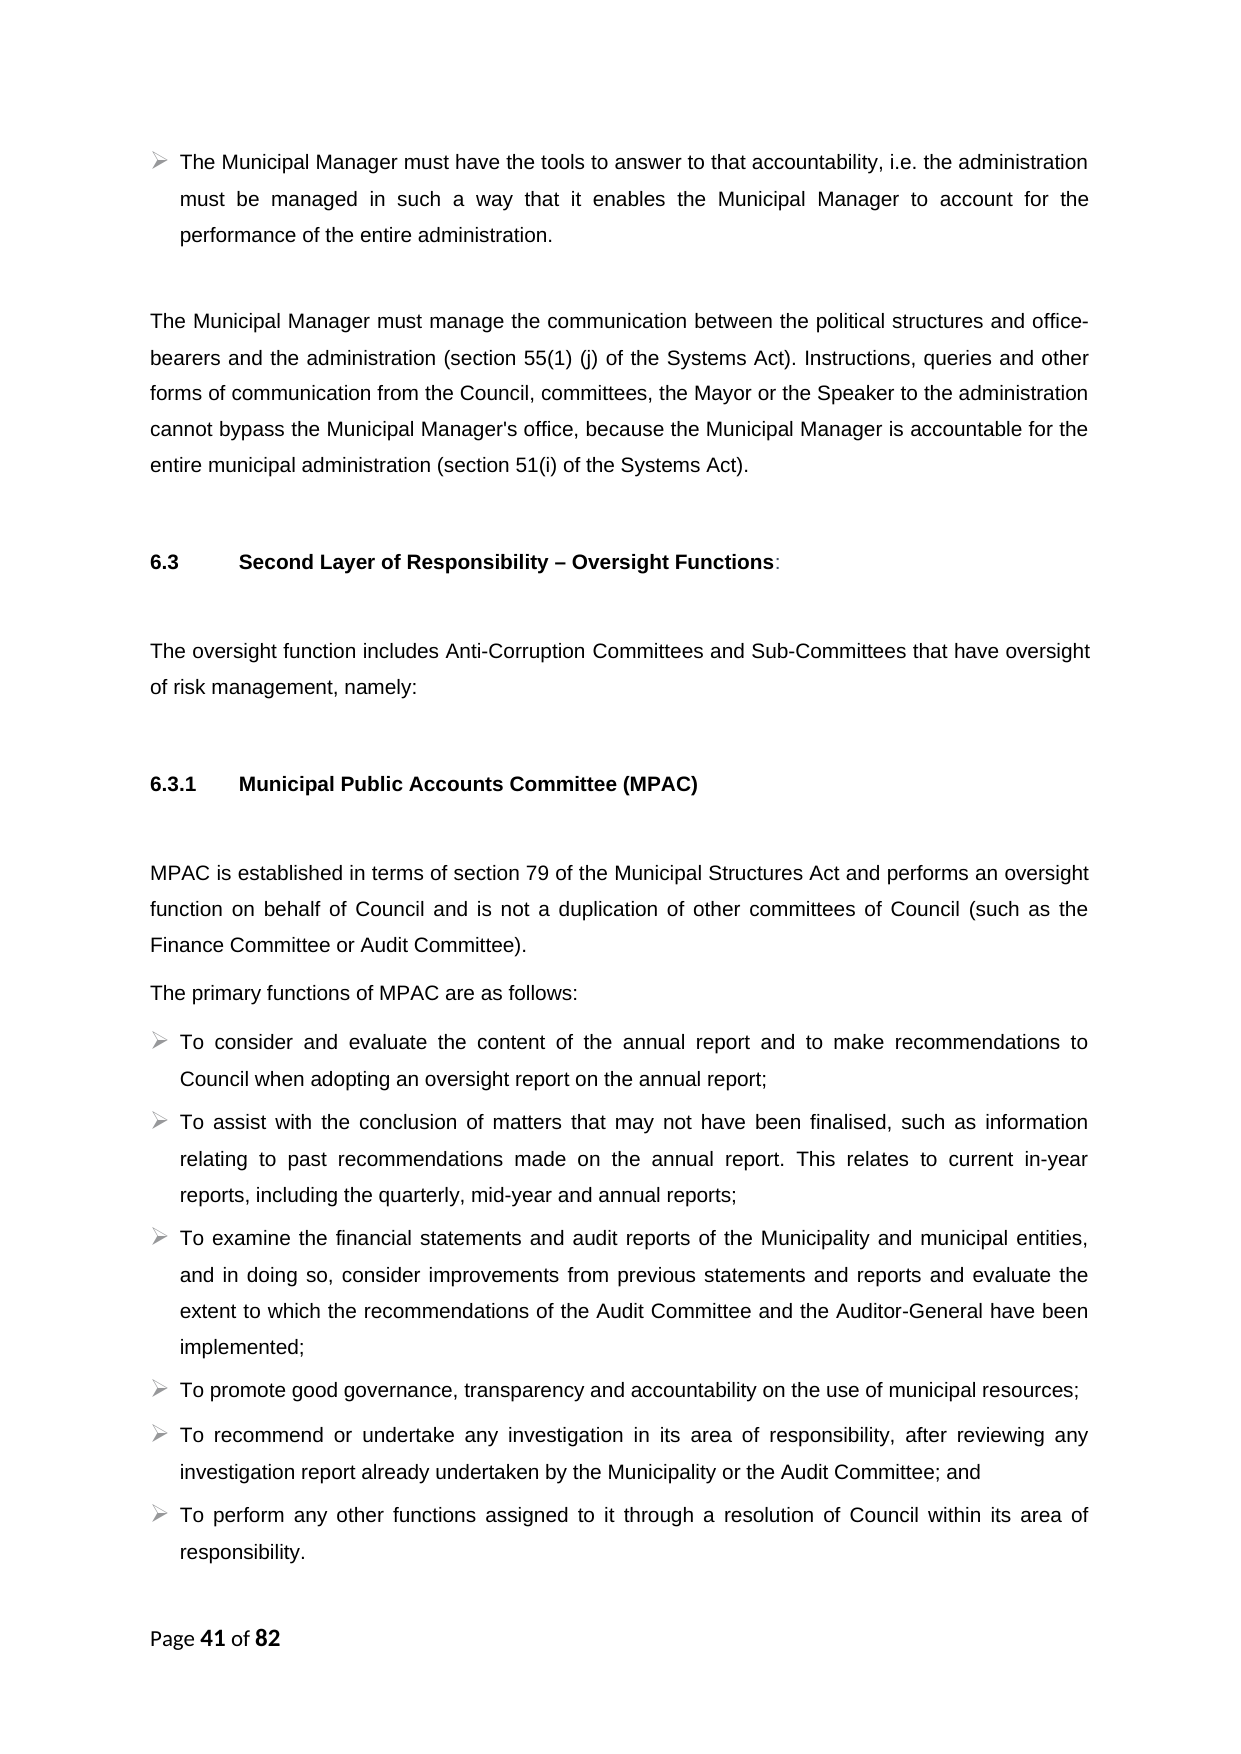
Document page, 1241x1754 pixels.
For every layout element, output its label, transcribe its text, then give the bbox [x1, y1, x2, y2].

text The Municipal Manager must have the tools to answer to that accountability, i.e. the administration must be managed in such a way that it enables the Municipal Manager to account for the performance of the entire administration. [150, 150, 1090, 247]
subtitle 6.3.1 Municipal Public Accounts Committee (MPAC) [150, 772, 1090, 796]
subtitle 6.3 Second Layer of Responsibility – Oversight Functions: [150, 550, 1090, 574]
text To promote good governance, transparency and accountability on the use of municipal resources; [150, 1378, 1090, 1403]
text To recommend or undertake any investigation in its area of responsibility, after reviewing any investigation report already undertaken by the Municipality or the Audit Committee; and [150, 1423, 1090, 1484]
text To consider and evaluate the content of the annual report and to make recommendations to Council when adopting an oversight report on the annual report; [150, 1029, 1090, 1090]
text The oversight function includes Anti-Corruption Committees and Sub-Committees that have oversight of risk management, namely: [150, 639, 1090, 699]
text The primary functions of MPAC are as follows: [150, 981, 1090, 1005]
text To examine the financial statements and audit reports of the Municipality and municipal entities, and in doing so, consider improvements from previous statements and reports and evaluate the extent to which the recommendations of the Audit Committee and the Auditor-General have been implemented; [150, 1226, 1090, 1359]
text To assist with the conclusion of matters that may not have been finalised, such as information relating to past recommendations made on the annual report. This relates to current in-year reports, including the quarterly, mid-year and annual reports; [150, 1110, 1090, 1207]
text To perform any other functions assigned to it through a resolution of Council within its area of responsibility. [150, 1503, 1090, 1564]
text The Municipal Manager must manage the communication between the political structures and office-bearers and the administration (section 55(1) (j) of the Systems Act). Instructions, queries and other forms of communication from the Council, committees, the Mayor or the Speaker to the administration cannot bypass the Municipal Manager's office, because the Municipal Manager is accountable for the entire municipal administration (section 51(i) of the Systems Act). [150, 309, 1090, 477]
text MPAC is established in terms of section 79 of the Municipal Structures Act and performs an oversight function on behalf of Council and is not a duplication of other committees of Council (such as the Finance Committee or Audit Committee). [150, 861, 1090, 957]
